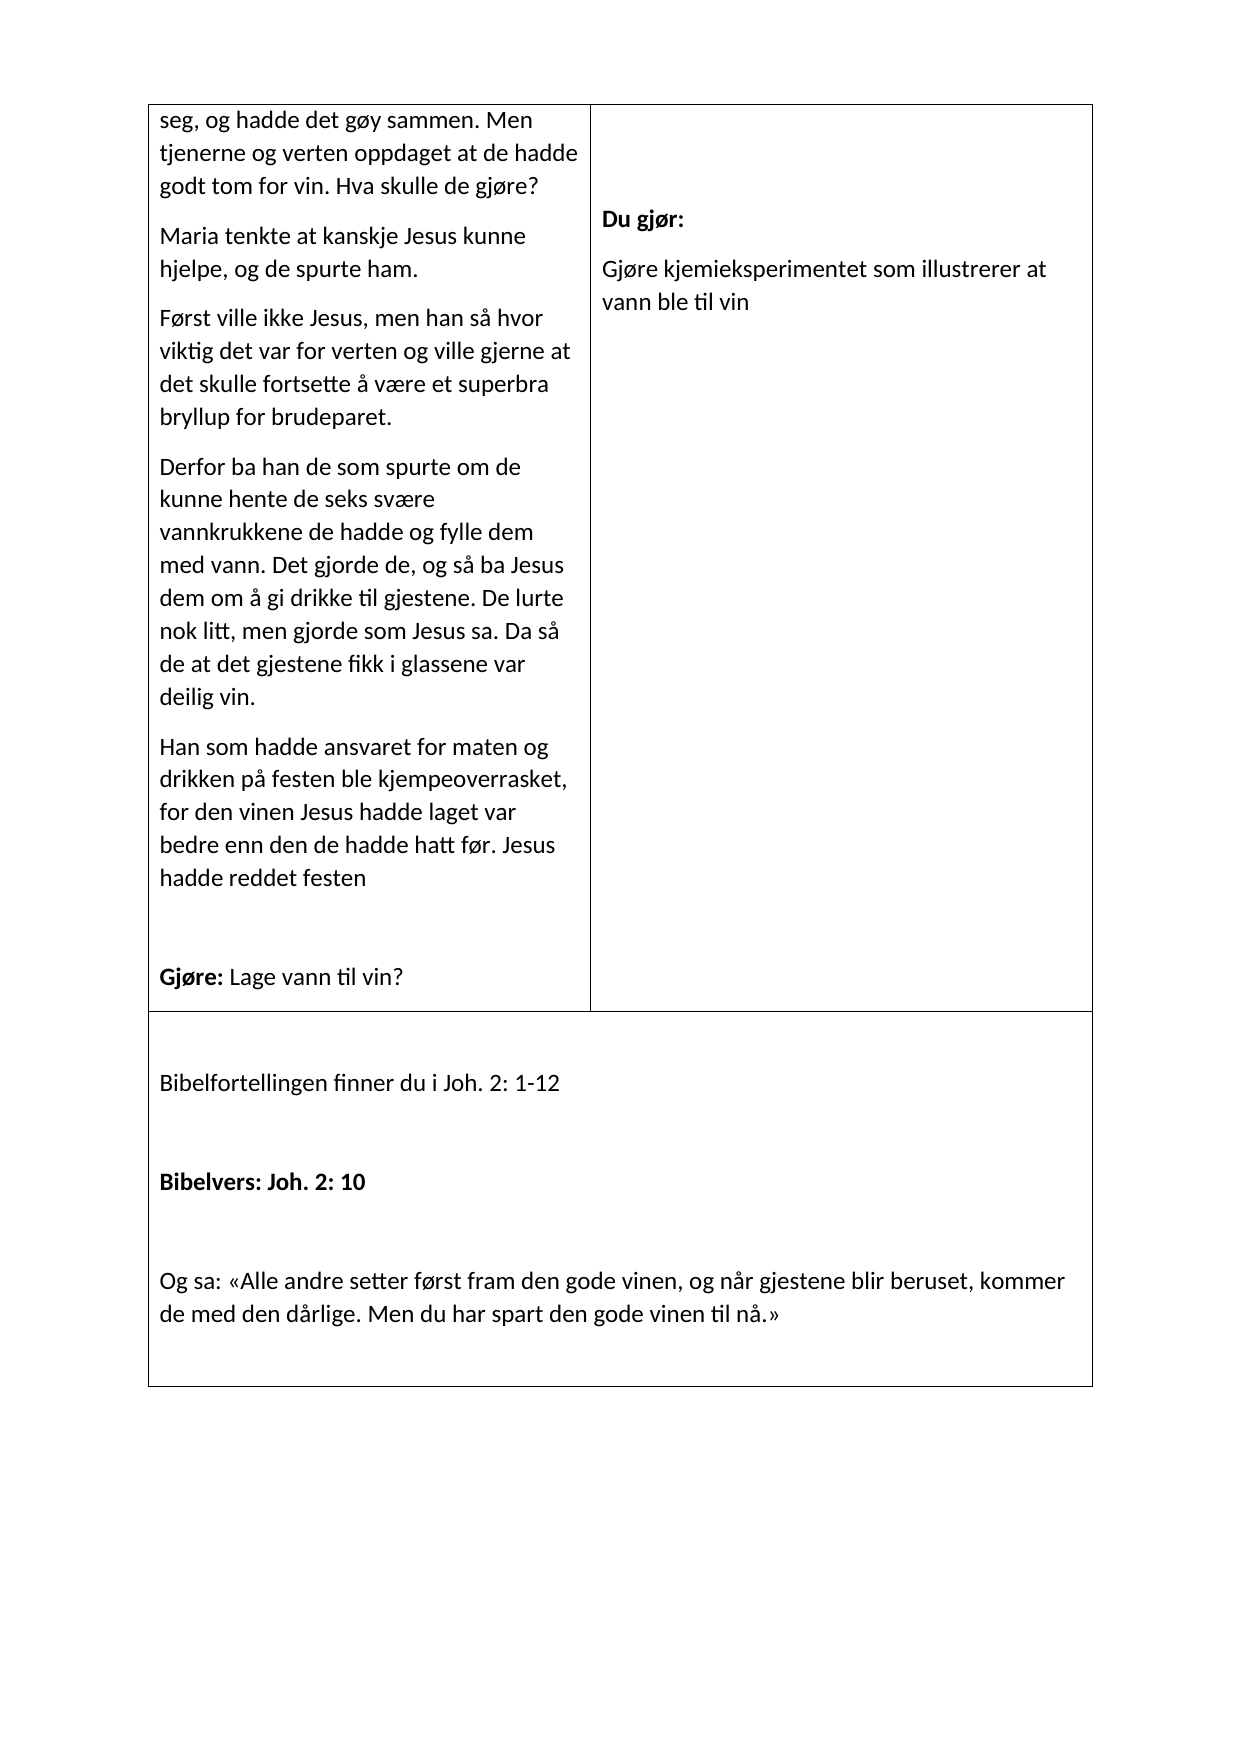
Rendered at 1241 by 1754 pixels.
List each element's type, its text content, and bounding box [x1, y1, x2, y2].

table_cell Bibelfortellingen finner du i Joh. 2: 1-12 Bibelvers: Joh. 2: 10 Og sa: «Alle andre setter først fram den gode vinen, og når gjestene blir beruset, kommer de med den dårlige. Men du har spart den gode vinen til nå.» [149, 1012, 1092, 1386]
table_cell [591, 105, 1092, 1011]
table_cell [149, 105, 590, 1011]
